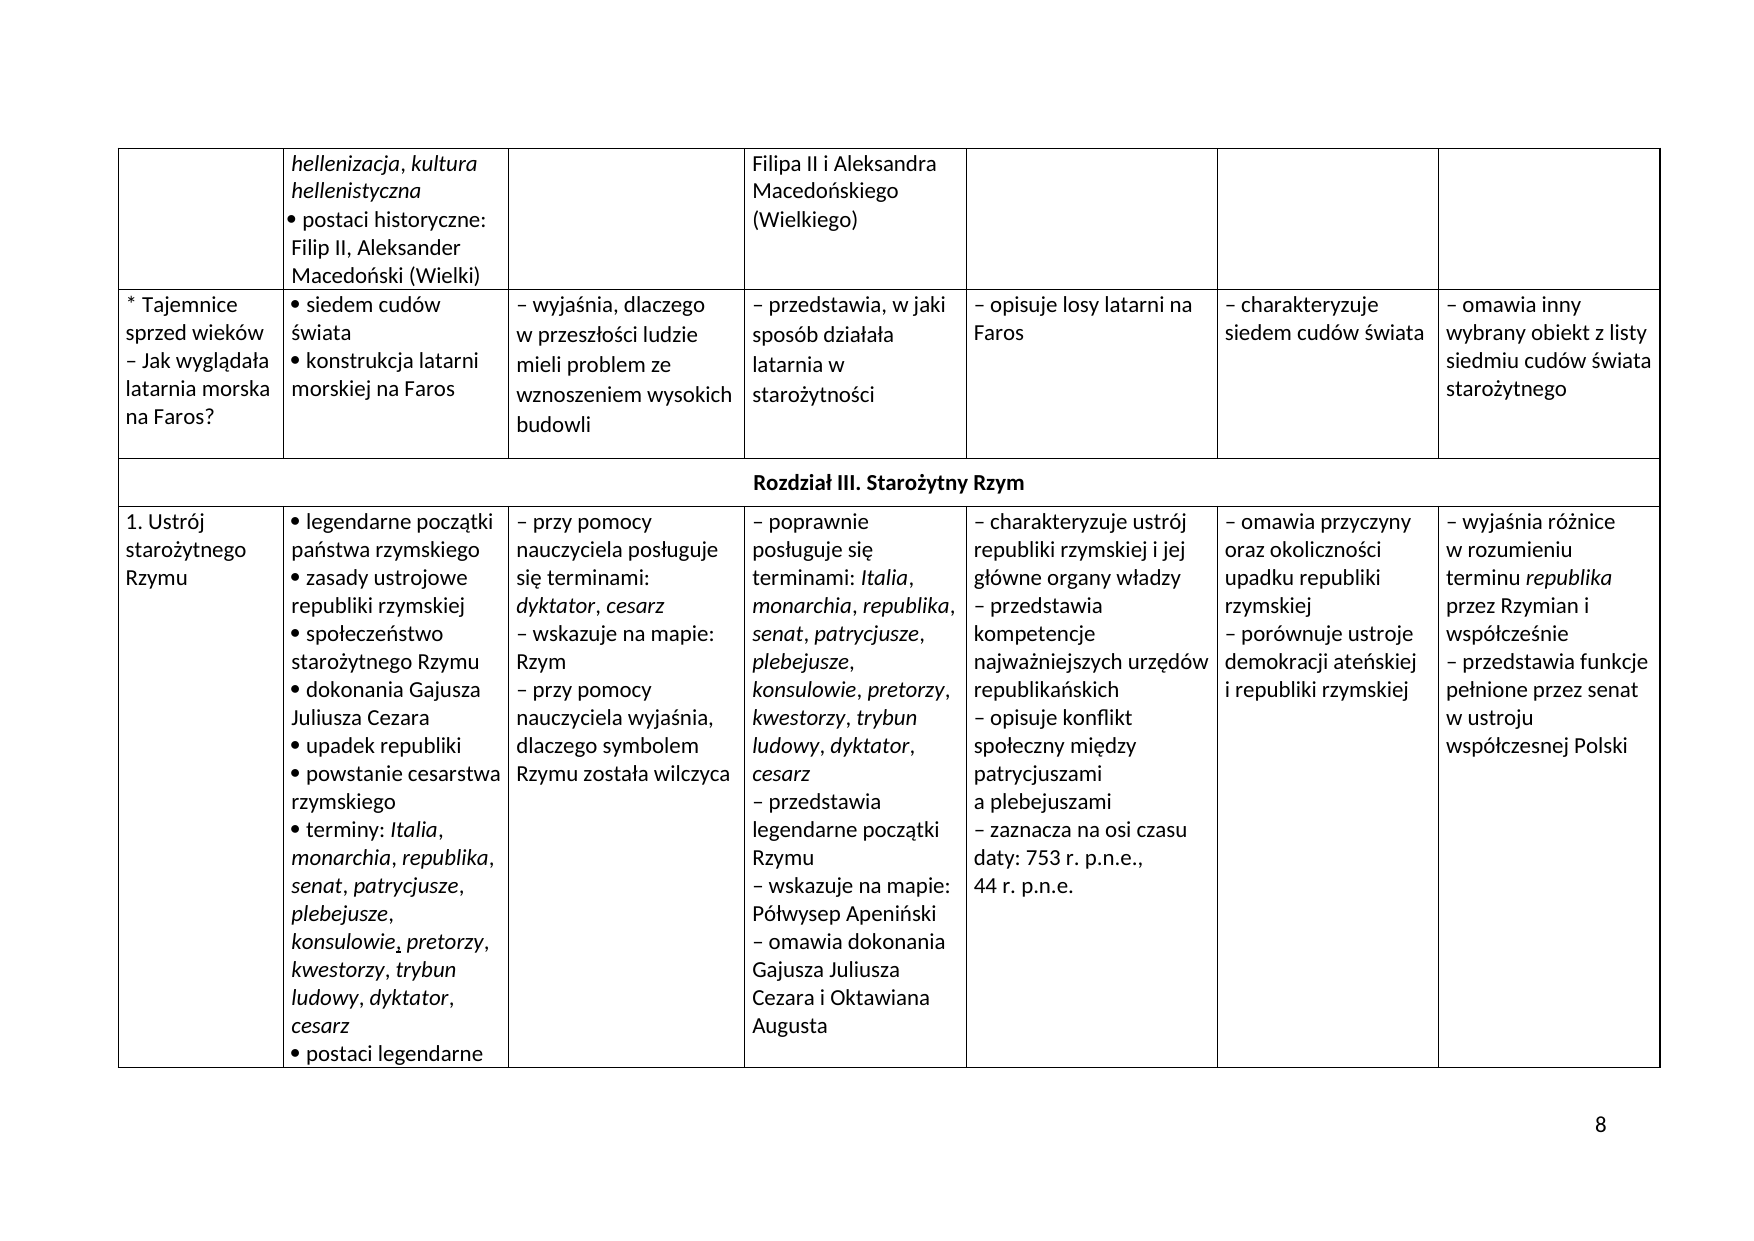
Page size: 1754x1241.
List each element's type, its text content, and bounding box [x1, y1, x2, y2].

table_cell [745, 149, 966, 289]
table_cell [1218, 507, 1438, 1067]
table_cell Rozdział III. Starożytny Rzym [119, 459, 1659, 506]
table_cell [509, 507, 744, 1067]
table_cell siedem cudów świata konstrukcja latarni morskiej na Faros [284, 290, 508, 457]
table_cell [284, 507, 508, 1067]
table_cell – wyjaśnia, dlaczego w przeszłości ludzie mieli problem ze wznoszeniem wysokich budowli [509, 290, 744, 457]
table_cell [967, 149, 1217, 289]
table_cell – opisuje losy latarni na Faros [967, 290, 1217, 457]
table_cell – charakteryzuje siedem cudów świata [1218, 290, 1438, 457]
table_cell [119, 149, 283, 289]
table_cell – przedstawia, w jaki sposób działała latarnia w starożytności [745, 290, 966, 457]
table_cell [1218, 149, 1438, 289]
table_cell – omawia inny wybrany obiekt z listy siedmiu cudów świata starożytnego [1439, 290, 1659, 457]
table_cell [1439, 507, 1659, 1067]
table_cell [1439, 149, 1659, 289]
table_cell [745, 507, 966, 1067]
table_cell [284, 149, 508, 289]
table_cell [509, 149, 744, 289]
table_cell * Tajemnice sprzed wieków – Jak wyglądała latarnia morska na Faros? [119, 290, 283, 457]
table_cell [967, 507, 1217, 1067]
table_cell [119, 507, 283, 1067]
